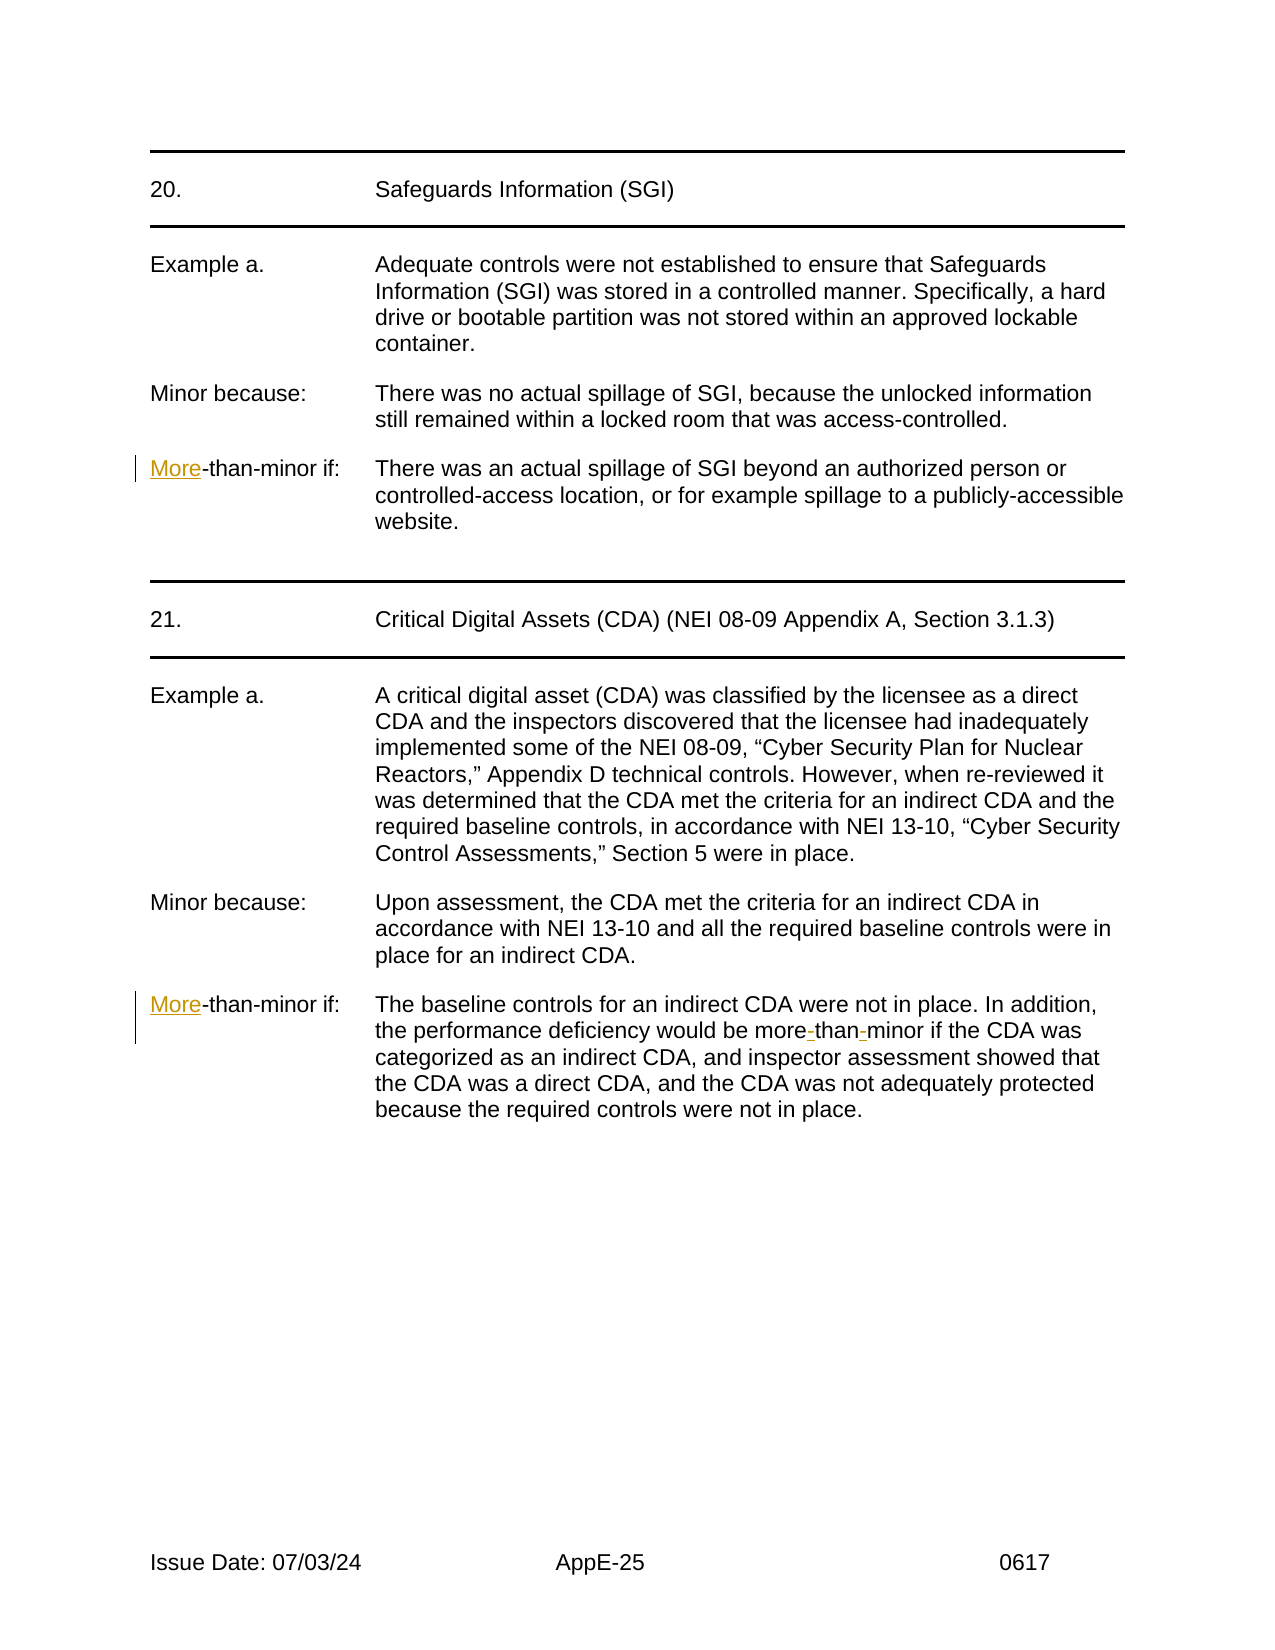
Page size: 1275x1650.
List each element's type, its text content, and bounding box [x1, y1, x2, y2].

text Minor because: Upon assessment, the CDA met the criteria for an indirect CDA in accordance with NEI 13-10 and all the required baseline controls were in place for an indirect CDA. [150, 889, 1125, 968]
text -than-minor if: The baseline controls for an indirect CDA were not in place. In addition, the performance deficiency would be morethanminor if the CDA was categorized as an indirect CDA, and inspector assessment showed that the CDA was a direct CDA, and the CDA was not adequately protected because the required controls were not in place. [150, 991, 1125, 1123]
text Example a. A critical digital asset (CDA) was classified by the licensee as a direct CDA and the inspectors discovered that the licensee had inadequately implemented some of the NEI 08-09, “Cyber Security Plan for Nuclear Reactors,” Appendix D technical controls. However, when re-reviewed it was determined that the CDA met the criteria for an indirect CDA and the required baseline controls, in accordance with NEI 13-10, “Cyber Security Control Assessments,” Section 5 were in place. [150, 682, 1125, 866]
text -than-minor if: There was an actual spillage of SGI beyond an authorized person or controlled-access location, or for example spillage to a publicly-accessible website. [150, 455, 1125, 534]
text Minor because: There was no actual spillage of SGI, because the unlocked information still remained within a locked room that was access-controlled. [150, 380, 1125, 432]
subtitle 21. Critical Digital Assets (CDA) (NEI 08-09 Appendix A, Section 3.1.3) [150, 583, 1125, 656]
subtitle 20. Safeguards Information (SGI) [150, 153, 1125, 225]
text Example a. Adequate controls were not established to ensure that Safeguards Information (SGI) was stored in a controlled manner. Specifically, a hard drive or bootable partition was not stored within an approved lockable container. [150, 251, 1125, 357]
